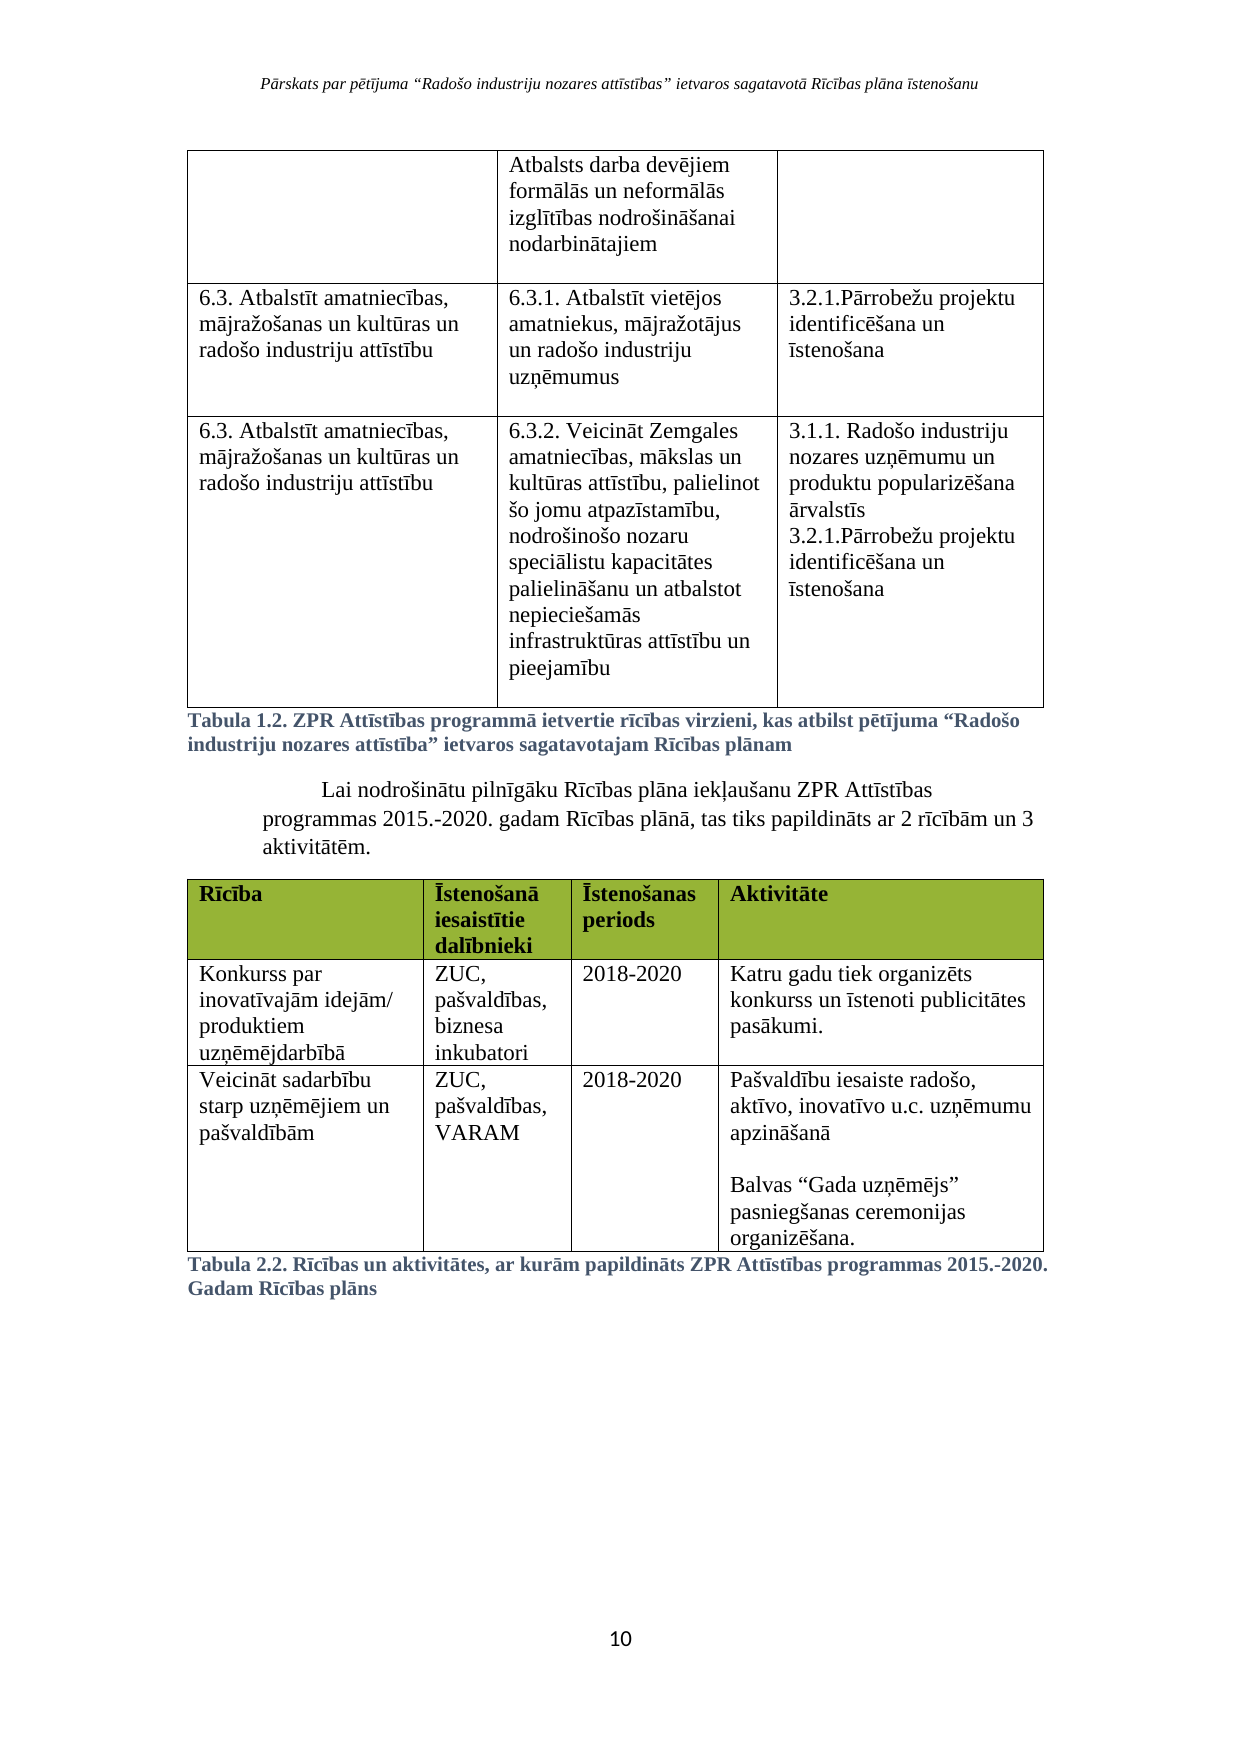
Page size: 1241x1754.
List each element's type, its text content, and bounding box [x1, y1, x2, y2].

table_cell Konkurss par inovatīvajām idejām/ produktiem uzņēmējdarbībā [188, 960, 423, 1065]
table_cell ZUC, pašvaldības, biznesa inkubatori [424, 960, 571, 1065]
table_header Rīcība [188, 880, 423, 959]
table_cell ZUC, pašvaldības, VARAM [424, 1066, 571, 1251]
table_cell 6.3.2. Veicināt Zemgales amatniecības, mākslas un kultūras attīstību, palielinot šo jomu atpazīstamību, nodrošinošo nozaru speciālistu kapacitātes palielināšanu un atbalstot nepieciešamās infrastruktūras attīstību un pieejamību [498, 417, 777, 707]
table_cell 6.3.1. Atbalstīt vietējos amatniekus, mājražotājus un radošo industriju uzņēmumus [498, 284, 777, 416]
table_cell Veicināt sadarbību starp uzņēmējiem un pašvaldībām [188, 1066, 423, 1251]
text Tabula 2.2. Rīcības un aktivitātes, ar kurām papildināts ZPR Attīstības programmas 2015.-2020. Gadam Rīcības plāns [187, 1252, 1053, 1300]
table_cell 3.1.1. Radošo industriju nozares uzņēmumu un produktu popularizēšana ārvalstīs 3.2.1.Pārrobežu projektu identificēšana un īstenošana [778, 417, 1043, 707]
table_header Aktivitāte [719, 880, 1043, 959]
table_cell Katru gadu tiek organizēts konkurss un īstenoti publicitātes pasākumi. [719, 960, 1043, 1065]
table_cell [778, 151, 1043, 283]
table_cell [188, 151, 497, 283]
table_cell 2018-2020 [572, 1066, 718, 1251]
table_cell Pašvaldību iesaiste radošo, aktīvo, inovatīvo u.c. uzņēmumu apzināšanā Balvas “Gada uzņēmējs” pasniegšanas ceremonijas organizēšana. [719, 1066, 1043, 1251]
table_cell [498, 151, 777, 283]
table_cell 2018-2020 [572, 960, 718, 1065]
text Lai nodrošinātu pilnīgāku Rīcības plāna iekļaušanu ZPR Attīstības programmas 2015.-2020. gadam Rīcības plānā, tas tiks papildināts ar 2 rīcībām un 3 aktivitātēm. [262, 777, 1053, 860]
table_cell 3.2.1.Pārrobežu projektu identificēšana un īstenošana [778, 284, 1043, 416]
table_cell 6.3. Atbalstīt amatniecības, mājražošanas un kultūras un radošo industriju attīstību [188, 284, 497, 416]
table_header Īstenošanas periods [572, 880, 718, 959]
table_header Īstenošanā iesaistītie dalībnieki [424, 880, 571, 959]
table_cell 6.3. Atbalstīt amatniecības, mājražošanas un kultūras un radošo industriju attīstību [188, 417, 497, 707]
